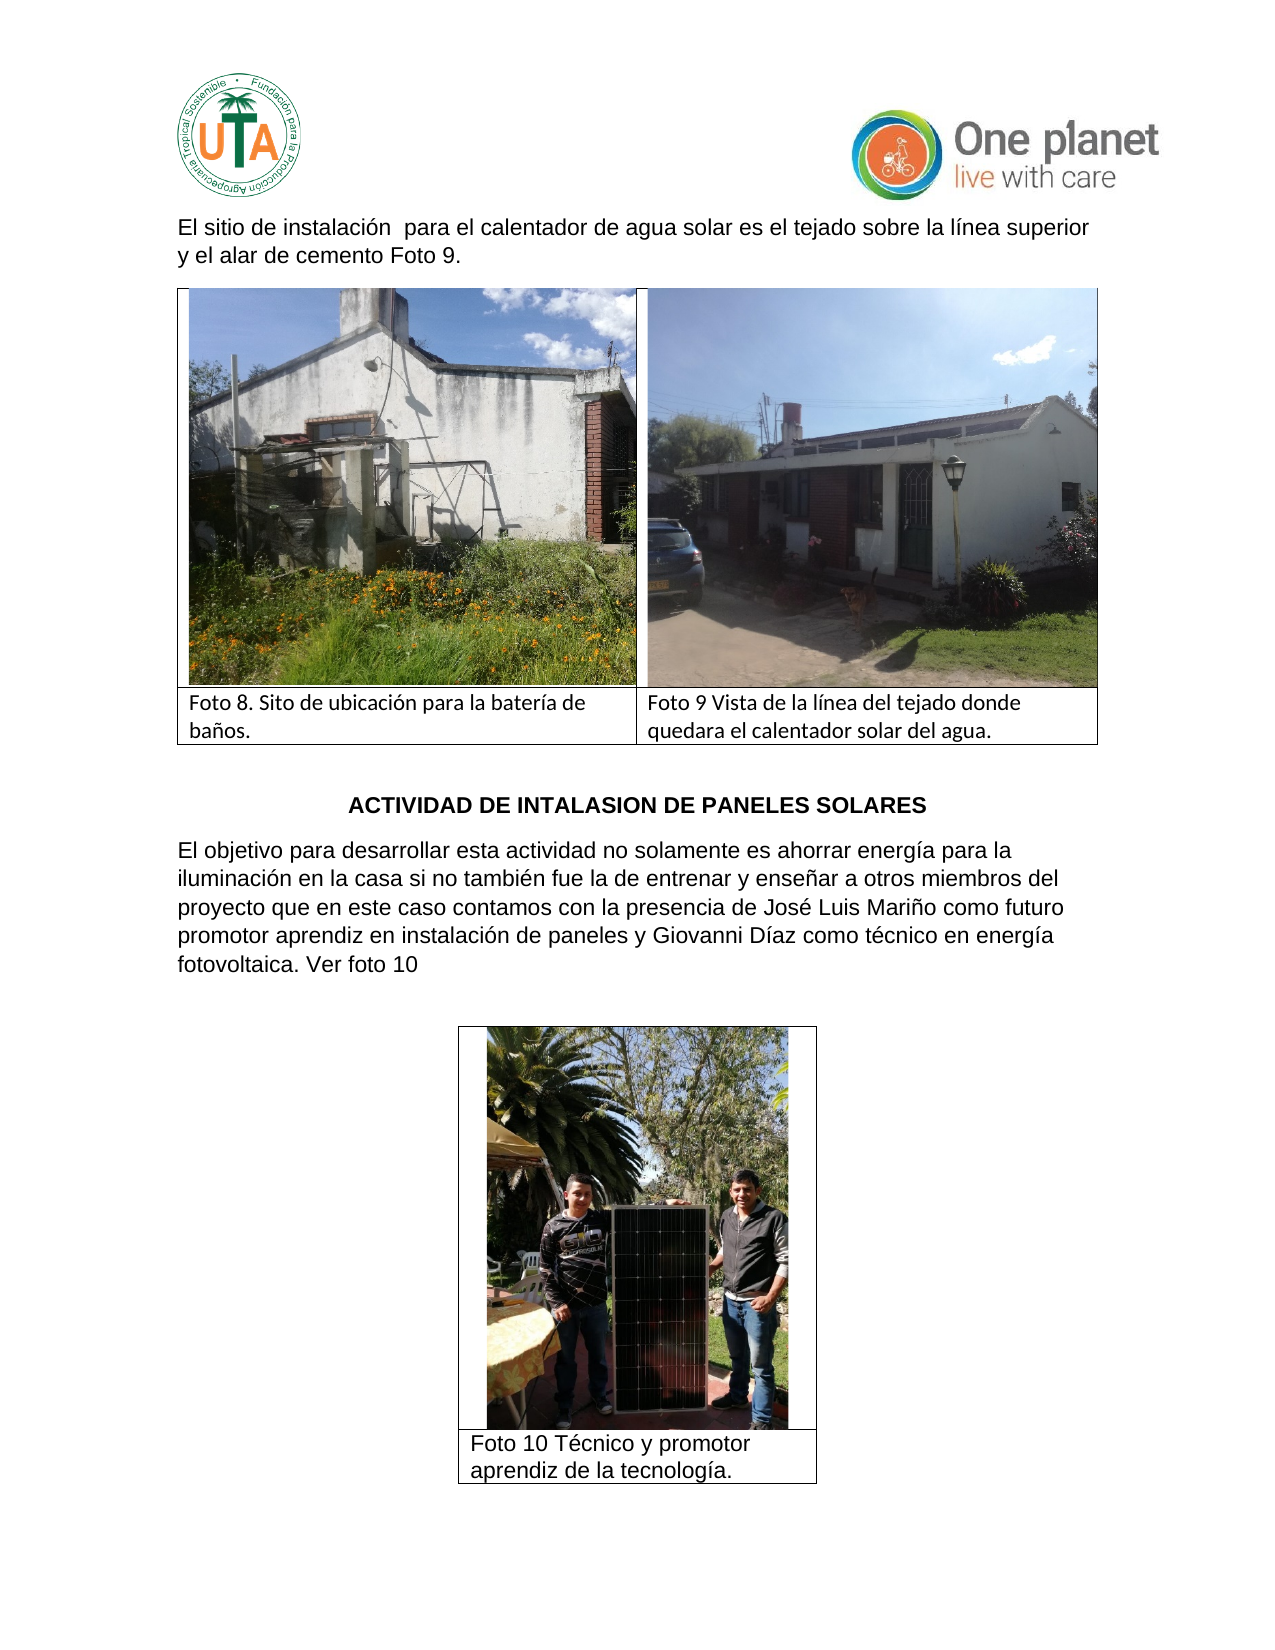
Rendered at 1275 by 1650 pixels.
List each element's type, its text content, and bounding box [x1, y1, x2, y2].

picture [850, 103, 1164, 206]
picture [177, 73, 301, 197]
text El objetivo para desarrollar esta actividad no solamente es ahorrar energía para la iluminación en la casa si no también fue la de entrenar y enseñar a otros miembros del proyecto que en este caso contamos con la presencia de José Luis Mariño como futuro promotor aprendiz en instalación de paneles y Giovanni Díaz como técnico en energía fotovoltaica. Ver foto 10 [177, 837, 1098, 1007]
picture [486, 1027, 789, 1430]
picture [647, 288, 1098, 687]
text ACTIVIDAD DE INTALASION DE PANELES SOLARES [177, 792, 1098, 818]
table_header [789, 1027, 816, 1429]
table_cell Foto 8. Sito de ubicación para la batería de baños. [178, 688, 636, 744]
table_header [459, 1027, 486, 1429]
table_header [637, 289, 647, 687]
picture [188, 288, 637, 685]
table_cell Foto 10 Técnico y promotor aprendiz de la tecnología. [459, 1430, 816, 1483]
table_header [178, 289, 636, 687]
text El sitio de instalación para el calentador de agua solar es el tejado sobre la línea superior y el alar de cemento Foto 9. [177, 214, 1098, 269]
table_cell Foto 9 Vista de la línea del tejado donde quedara el calentador solar del agua. [637, 688, 1097, 744]
